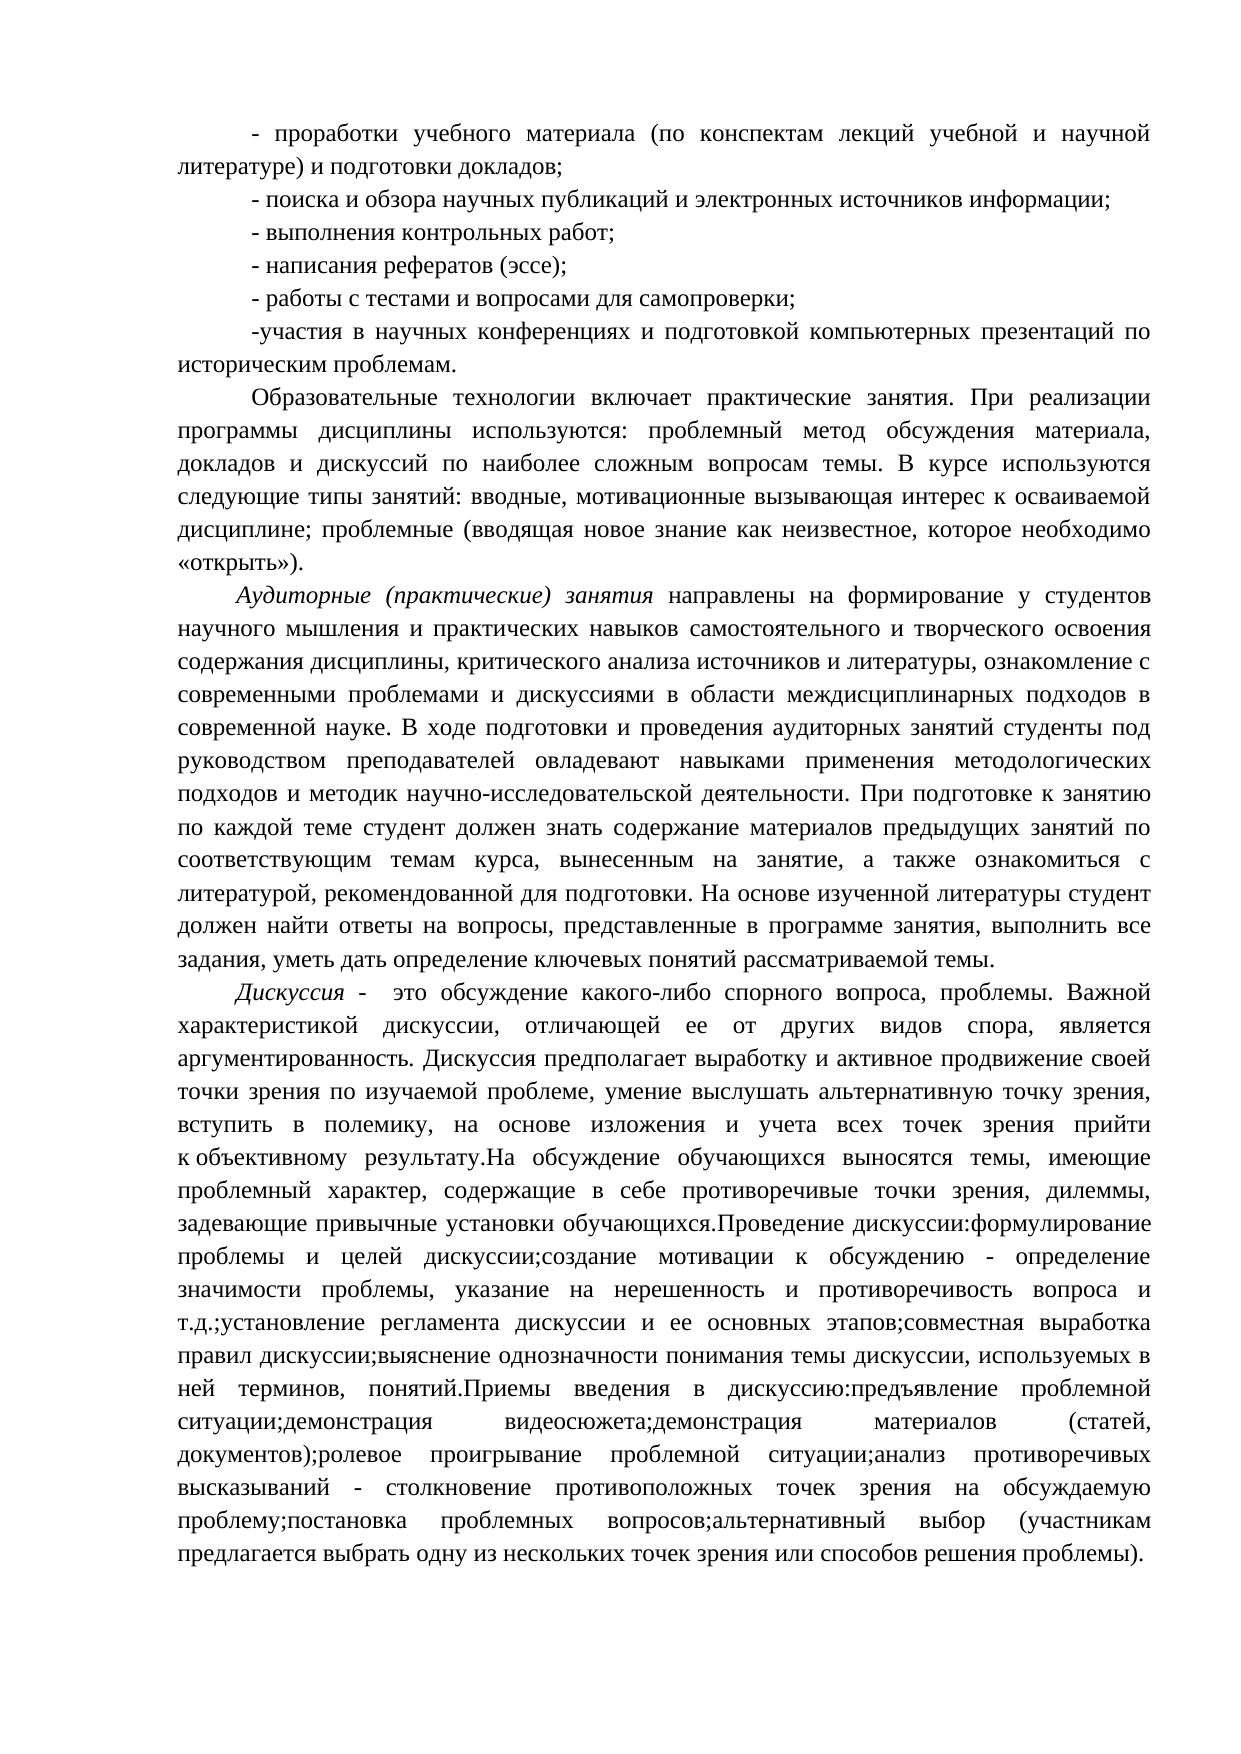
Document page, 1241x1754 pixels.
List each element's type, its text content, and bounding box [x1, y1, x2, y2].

text - выполнения контрольных работ; [177, 217, 1152, 246]
text Аудиторные (практические) занятия направлены на формирование у студентов научного мышления и практических навыков самостоятельного и творческого освоения содержания дисциплины, критического анализа источников и литературы, ознакомление с современными проблемами и дискуссиями в области междисциплинарных подходов в современной науке. В ходе подготовки и проведения аудиторных занятий студенты под руководством преподавателей овладевают навыками применения методологических подходов и методик научно-исследовательской деятельности. При подготовке к занятию по каждой теме студент должен знать содержание материалов предыдущих занятий по соответствующим темам курса, вынесенным на занятие, а также ознакомиться с литературой, рекомендованной для подготовки. На основе изученной литературы студент должен найти ответы на вопросы, представленные в программе занятия, выполнить все задания, уметь дать определение ключевых понятий рассматриваемой темы. [177, 580, 1152, 972]
text - поиска и обзора научных публикаций и электронных источников информации; [177, 184, 1152, 213]
text -участия в научных конференциях и подготовкой компьютерных презентаций по историческим проблемам. [177, 316, 1152, 378]
text Дискуссия - это обсуждение какого-либо спорного вопроса, проблемы. Важной характеристикой дискуссии, отличающей ее от других видов спора, является аргументированность. Дискуссия предполагает выработку и активное продвижение своей точки зрения по изучаемой проблеме, умение выслушать альтернативную точку зрения, вступить в полемику, на основе изложения и учета всех точек зрения прийти к объективному результату.На обсуждение обучающихся выносятся темы, имеющие проблемный характер, содержащие в себе противоречивые точки зрения, дилеммы, задевающие привычные установки обучающихся.Проведение дискуссии:формулирование проблемы и целей дискуссии;создание мотивации к обсуждению - определение значимости проблемы, указание на нерешенность и противоречивость вопроса и т.д.;установление регламента дискуссии и ее основных этапов;совместная выработка правил дискуссии;выяснение однозначности понимания темы дискуссии, используемых в ней терминов, понятий.Приемы введения в дискуссию:предъявление проблемной ситуации;демонстрация видеосюжета;демонстрация материалов (статей, документов);ролевое проигрывание проблемной ситуации;анализ противоречивых высказываний - столкновение противоположных точек зрения на обсуждаемую проблему;постановка проблемных вопросов;альтернативный выбор (участникам предлагается выбрать одну из нескольких точек зрения или способов решения проблемы). [177, 977, 1152, 1567]
text - проработки учебного материала (по конспектам лекций учебной и научной литературе) и подготовки докладов; [177, 118, 1152, 180]
text Образовательные технологии включает практические занятия. При реализации программы дисциплины используются: проблемный метод обсуждения материала, докладов и дискуссий по наиболее сложным вопросам темы. В курсе используются следующие типы занятий: вводные, мотивационные вызывающая интерес к осваиваемой дисциплине; проблемные (вводящая новое знание как неизвестное, которое необходимо «открыть»). [177, 382, 1152, 576]
text - написания рефератов (эссе); [177, 250, 1152, 279]
text - работы с тестами и вопросами для самопроверки; [177, 283, 1152, 312]
